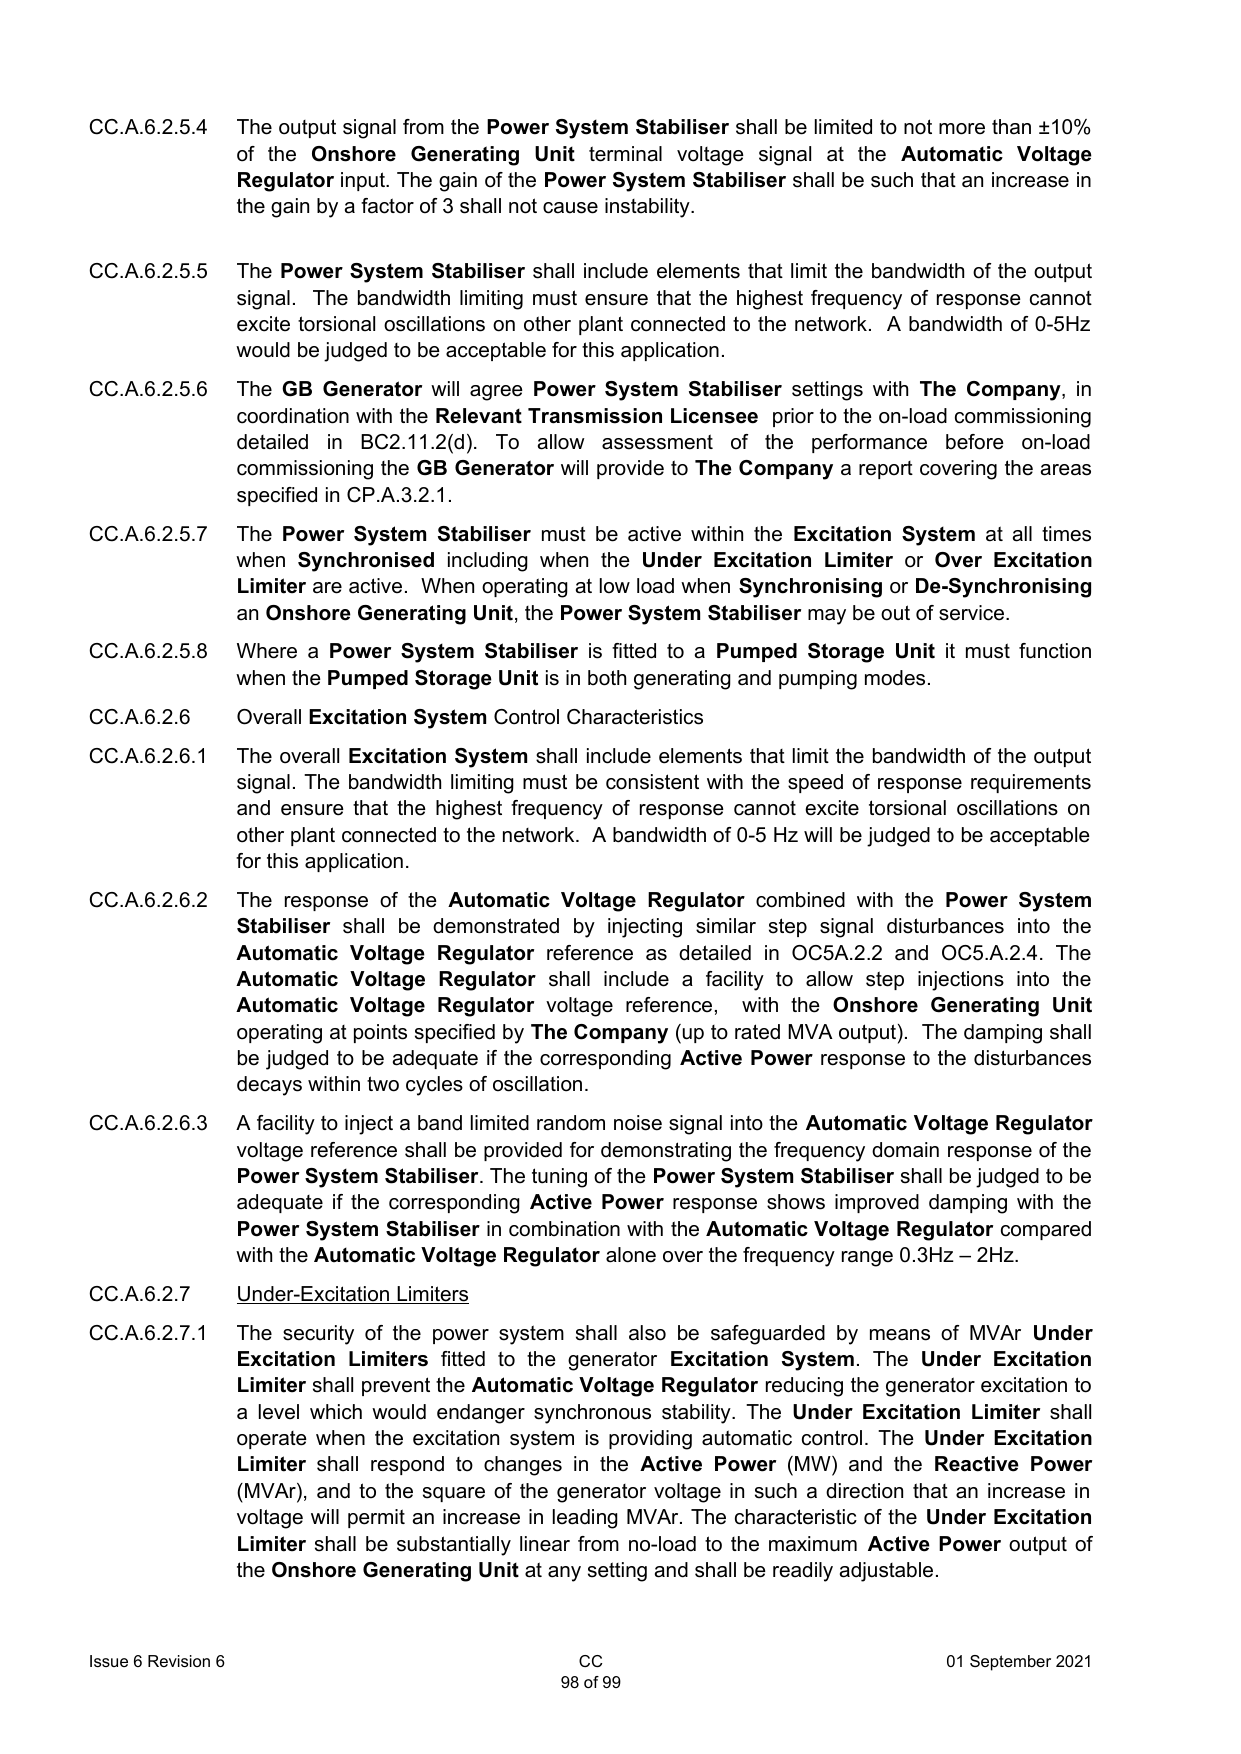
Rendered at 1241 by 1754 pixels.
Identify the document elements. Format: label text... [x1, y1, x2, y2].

text CC.A.6.2.5.4 The output signal from the Power System Stabiliser shall be limited to not more than ±10% of the Onshore Generating Unit terminal voltage signal at the Automatic Voltage Regulator input. The gain of the Power System Stabiliser shall be such that an increase in the gain by a factor of 3 shall not cause instability. [89, 115, 1092, 218]
text CC.A.6.2.7 Under-Excitation Limiters [89, 1282, 1092, 1306]
text CC.A.6.2.5.5 The Power System Stabiliser shall include elements that limit the bandwidth of the output signal. The bandwidth limiting must ensure that the highest frequency of response cannot excite torsional oscillations on other plant connected to the network. A bandwidth of 0-5Hz would be judged to be acceptable for this application. [89, 259, 1092, 362]
text CC.A.6.2.5.6 The GB Generator will agree Power System Stabiliser settings with The Company, in coordination with the Relevant Transmission Licensee prior to the on-load commissioning detailed in BC2.11.2(d). To allow assessment of the performance before on-load commissioning the GB Generator will provide to The Company a report covering the areas specified in CP.A.3.2.1. [89, 377, 1092, 507]
text CC.A.6.2.7.1 The security of the power system shall also be safeguarded by means of MVAr Under Excitation Limiters fitted to the generator Excitation System. The Under Excitation Limiter shall prevent the Automatic Voltage Regulator reducing the generator excitation to a level which would endanger synchronous stability. The Under Excitation Limiter shall operate when the excitation system is providing automatic control. The Under Excitation Limiter shall respond to changes in the Active Power (MW) and the Reactive Power (MVAr), and to the square of the generator voltage in such a direction that an increase in voltage will permit an increase in leading MVAr. The characteristic of the Under Excitation Limiter shall be substantially linear from no-load to the maximum Active Power output of the Onshore Generating Unit at any setting and shall be readily adjustable. [89, 1321, 1092, 1582]
text CC.A.6.2.5.8 Where a Power System Stabiliser is fitted to a Pumped Storage Unit it must function when the Pumped Storage Unit is in both generating and pumping modes. [89, 639, 1092, 690]
text CC.A.6.2.6 Overall Excitation System Control Characteristics [89, 704, 1092, 728]
text CC.A.6.2.6.2 The response of the Automatic Voltage Regulator combined with the Power System Stabiliser shall be demonstrated by injecting similar step signal disturbances into the Automatic Voltage Regulator reference as detailed in OC5A.2.2 and OC5.A.2.4. The Automatic Voltage Regulator shall include a facility to allow step injections into the Automatic Voltage Regulator voltage reference, with the Onshore Generating Unit operating at points specified by The Company (up to rated MVA output). The damping shall be judged to be adequate if the corresponding Active Power response to the disturbances decays within two cycles of oscillation. [89, 888, 1092, 1096]
text CC.A.6.2.5.7 The Power System Stabiliser must be active within the Excitation System at all times when Synchronised including when the Under Excitation Limiter or Over Excitation Limiter are active. When operating at low load when Synchronising or De-Synchronising an Onshore Generating Unit, the Power System Stabiliser may be out of service. [89, 521, 1092, 624]
text CC.A.6.2.6.3 A facility to inject a band limited random noise signal into the Automatic Voltage Regulator voltage reference shall be provided for demonstrating the frequency domain response of the Power System Stabiliser. The tuning of the Power System Stabiliser shall be judged to be adequate if the corresponding Active Power response shows improved damping with the Power System Stabiliser in combination with the Automatic Voltage Regulator compared with the Automatic Voltage Regulator alone over the frequency range 0.3Hz – 2Hz. [89, 1111, 1092, 1267]
text CC.A.6.2.6.1 The overall Excitation System shall include elements that limit the bandwidth of the output signal. The bandwidth limiting must be consistent with the speed of response requirements and ensure that the highest frequency of response cannot excite torsional oscillations on other plant connected to the network. A bandwidth of 0-5 Hz will be judged to be acceptable for this application. [89, 743, 1092, 873]
